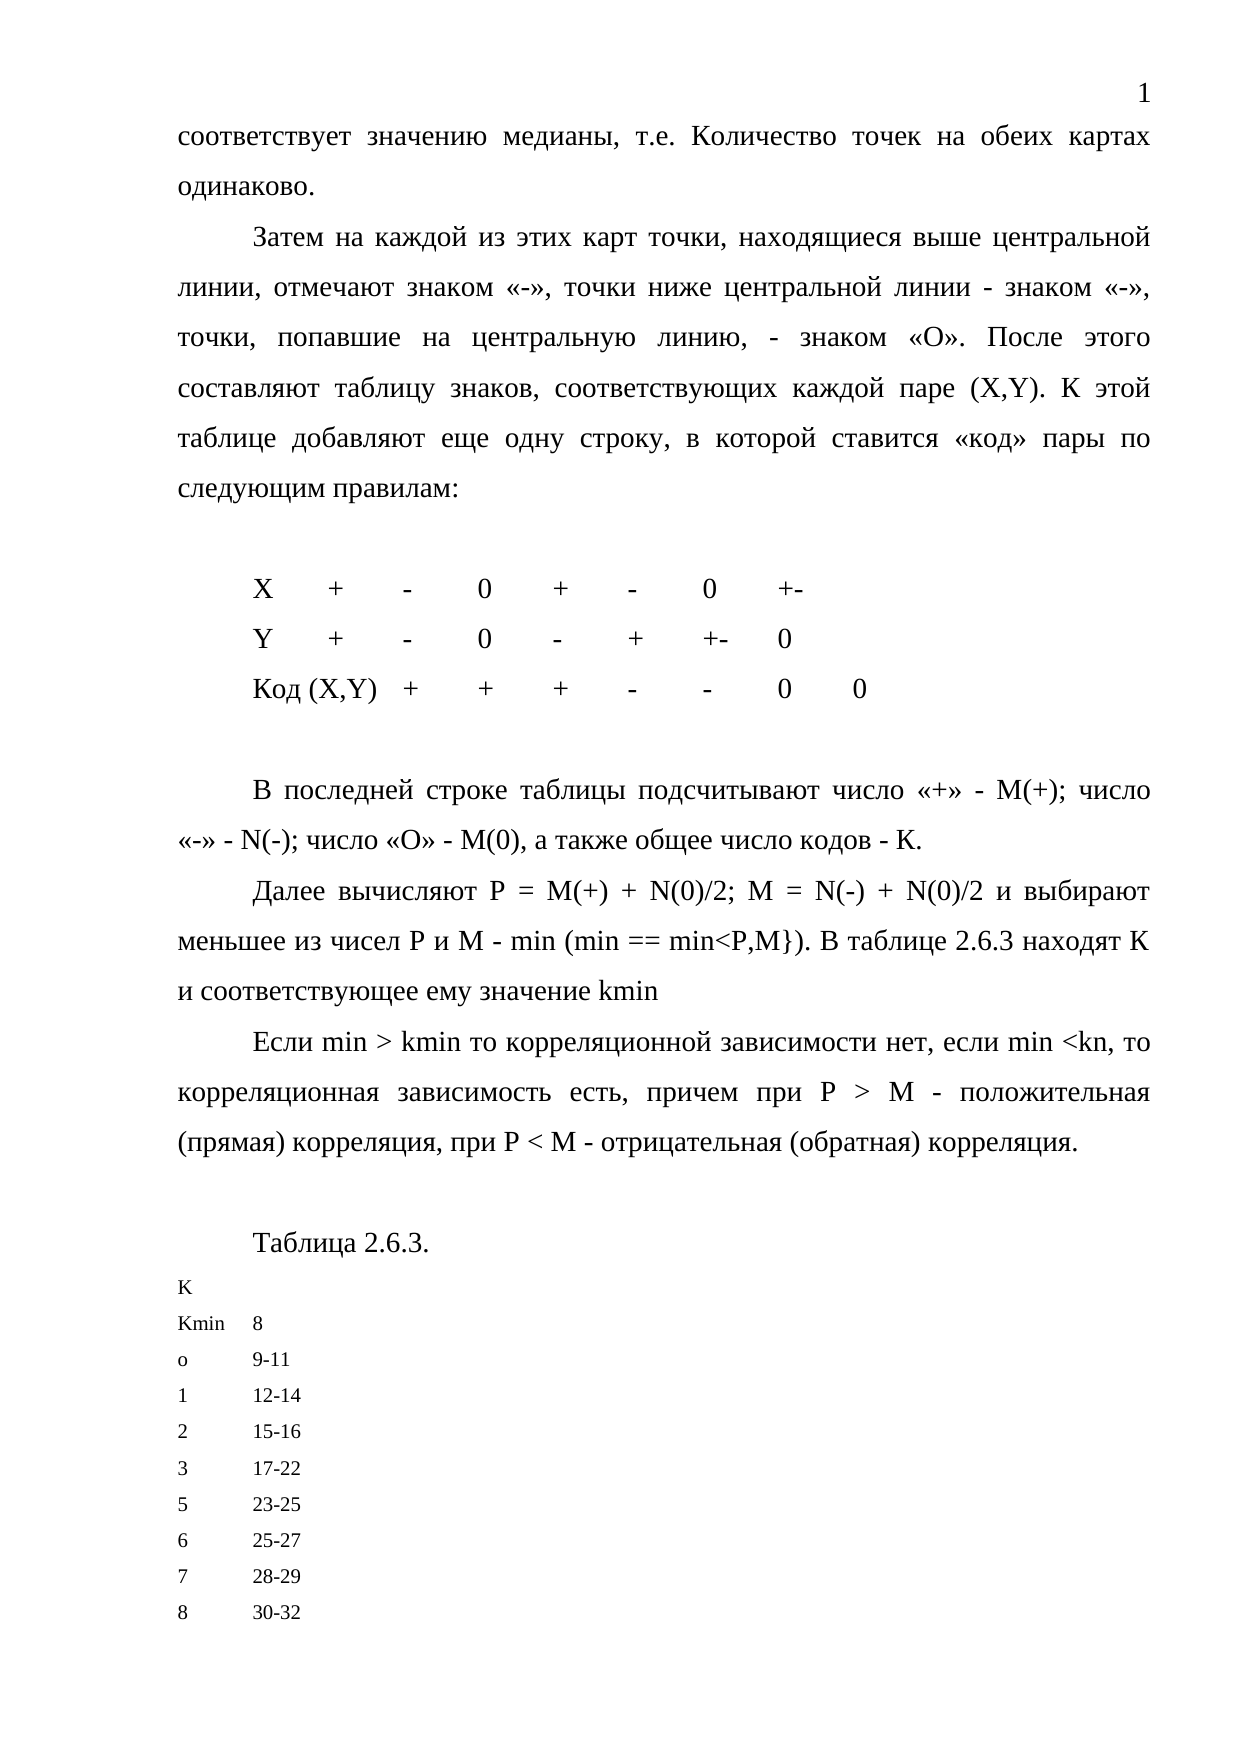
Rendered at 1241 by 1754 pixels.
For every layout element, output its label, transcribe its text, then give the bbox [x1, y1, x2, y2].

text Код (X,Y) + + + - - 0 0 [177, 672, 1152, 705]
text 6 25-27 [177, 1528, 1152, 1552]
text Х + - 0 + - 0 +- [177, 571, 1152, 604]
text В последней строке таблицы подсчитывают число «+» - М(+); число «-» - N(-); число «О» - М(0), а также общее число кодов - К. [177, 772, 1152, 856]
text 7 28-29 [177, 1564, 1152, 1588]
text 2 15-16 [177, 1419, 1152, 1443]
text K [177, 1275, 1152, 1299]
text Y + - 0 - + +- 0 [177, 621, 1152, 655]
text Затем на каждой из этих карт точки, находящиеся выше центральной линии, отмечают знаком «-», точки ниже центральной линии - знаком «-», точки, попавшие на центральную линию, - знаком «О». После этого составляют таблицу знаков, соответствующих каждой паре (X,Y). К этой таблице добавляют еще одну строку, в которой ставится «код» пары по следующим правилам: [177, 219, 1152, 504]
text 1 12-14 [177, 1383, 1152, 1407]
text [177, 118, 1152, 202]
text 3 17-22 [177, 1456, 1152, 1479]
text Если min > kmin то корреляционной зависимости нет, если min <kn, то корреляционная зависимость есть, причем при Р > М - положительная (прямая) корреляция, при Р < М - отрицательная (обратная) корреляция. [177, 1024, 1152, 1158]
text 5 23-25 [177, 1492, 1152, 1516]
text Таблица 2.6.3. [177, 1225, 1152, 1258]
text Kmin 8 [177, 1311, 1152, 1335]
text о 9-11 [177, 1347, 1152, 1371]
text Далее вычисляют Р = М(+) + N(0)/2; М = N(-) + N(0)/2 и выбирают меньшее из чисел Р и М - min (min == min<P,M}). В таблице 2.6.3 находят К и соответствующее ему значение kmin [177, 873, 1152, 1007]
text 8 30-32 [177, 1600, 1152, 1624]
